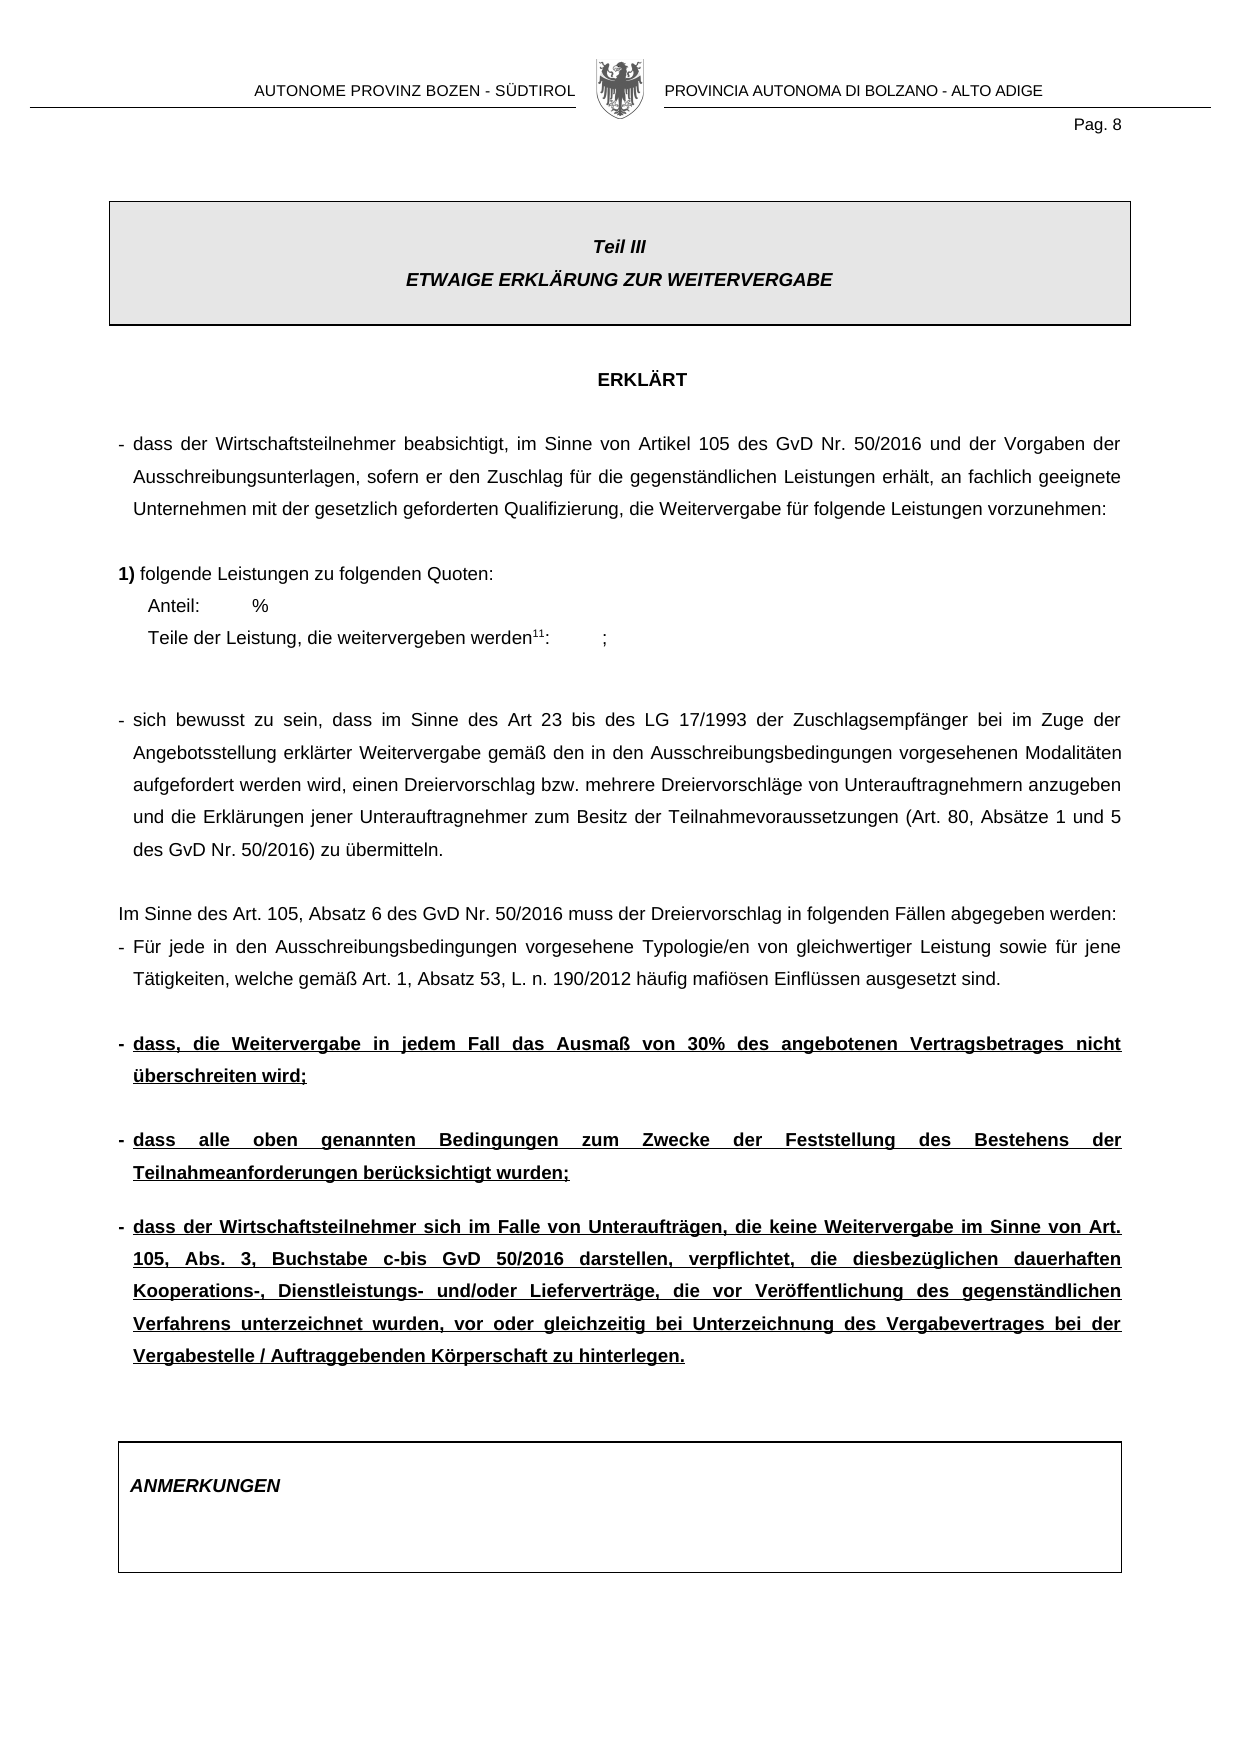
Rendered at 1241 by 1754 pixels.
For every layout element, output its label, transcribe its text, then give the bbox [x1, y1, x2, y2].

list dass alle oben genannten Bedingungen zum Zwecke der Feststellung des Bestehens der Teilnahmeanforderungen berücksichtigt wurden; [118, 1129, 1122, 1183]
list dass der Wirtschaftsteilnehmer beabsichtigt, im Sinne von Artikel 105 des GvD Nr. 50/2016 und der Vorgaben der Ausschreibungsunterlagen, sofern er den Zuschlag für die gegenständlichen Leistungen erhält, an fachlich geeignete Unternehmen mit der gesetzlich geforderten Qualifizierung, die Weitervergabe für folgende Leistungen vorzunehmen: [118, 433, 1122, 519]
text Teile der Leistung, die weitervergeben werden: ; [148, 627, 1122, 648]
list Für jede in den Ausschreibungsbedingungen vorgesehene Typologie/en von gleichwertiger Leistung sowie für jene Tätigkeiten, welche gemäß Art. 1, Absatz 53, L. n. 190/2012 häufig mafiösen Einflüssen ausgesetzt sind. [118, 935, 1122, 989]
text 1) folgende Leistungen zu folgenden Quoten: [118, 562, 1122, 584]
text Im Sinne des Art. 105, Absatz 6 des GvD Nr. 50/2016 muss der Dreiervorschlag in folgenden Fällen abgegeben werden: [118, 903, 1122, 925]
text ERKLÄRT [162, 368, 1122, 390]
text Teil [110, 233, 1130, 258]
picture [596, 59, 644, 119]
table_header ANMERKUNGEN [119, 1443, 1121, 1572]
list dass, die Weitervergabe in jedem Fall das Ausmaß von 30% des angebotenen Vertragsbetrages nicht überschreiten wird; [118, 1032, 1122, 1086]
list sich bewusst zu sein, dass im Sinne des Art 23 bis des LG 17/1993 der Zuschlagsempfänger bei im Zuge der Angebotsstellung erklärter Weitervergabe gemäß den in den Ausschreibungsbedingungen vorgesehenen Modalitäten aufgefordert werden wird, einen Dreiervorschlag bzw. mehrere Dreiervorschläge von Unterauftragnehmern anzugeben und die Erklärungen jener Unterauftragnehmer zum Besitz der Teilnahmevoraussetzungen (Art. 80, Absätze 1 und 5 des GvD Nr. 50/2016) zu übermitteln. [118, 709, 1122, 860]
text Anteil: % [148, 595, 1122, 616]
list dass der Wirtschaftsteilnehmer sich im Falle von Unteraufträgen, die keine Weitervergabe im Sinne von Art. 105, Abs. 3, Buchstabe c-bis GvD 50/2016 darstellen, verpflichtet, die diesbezüglichen dauerhaften Kooperations-, Dienstleistungs- und/oder Lieferverträge, die vor Veröffentlichung des gegenständlichen Verfahrens unterzeichnet wurden, vor oder gleichzeitig bei Unterzeichnung des Vergabevertrages bei der Vergabestelle / Auftraggebenden Körperschaft zu hinterlegen. [118, 1215, 1122, 1366]
text ETWAIGE ERKLÄRUNG ZUR WEITERVERGABE [110, 265, 1130, 290]
